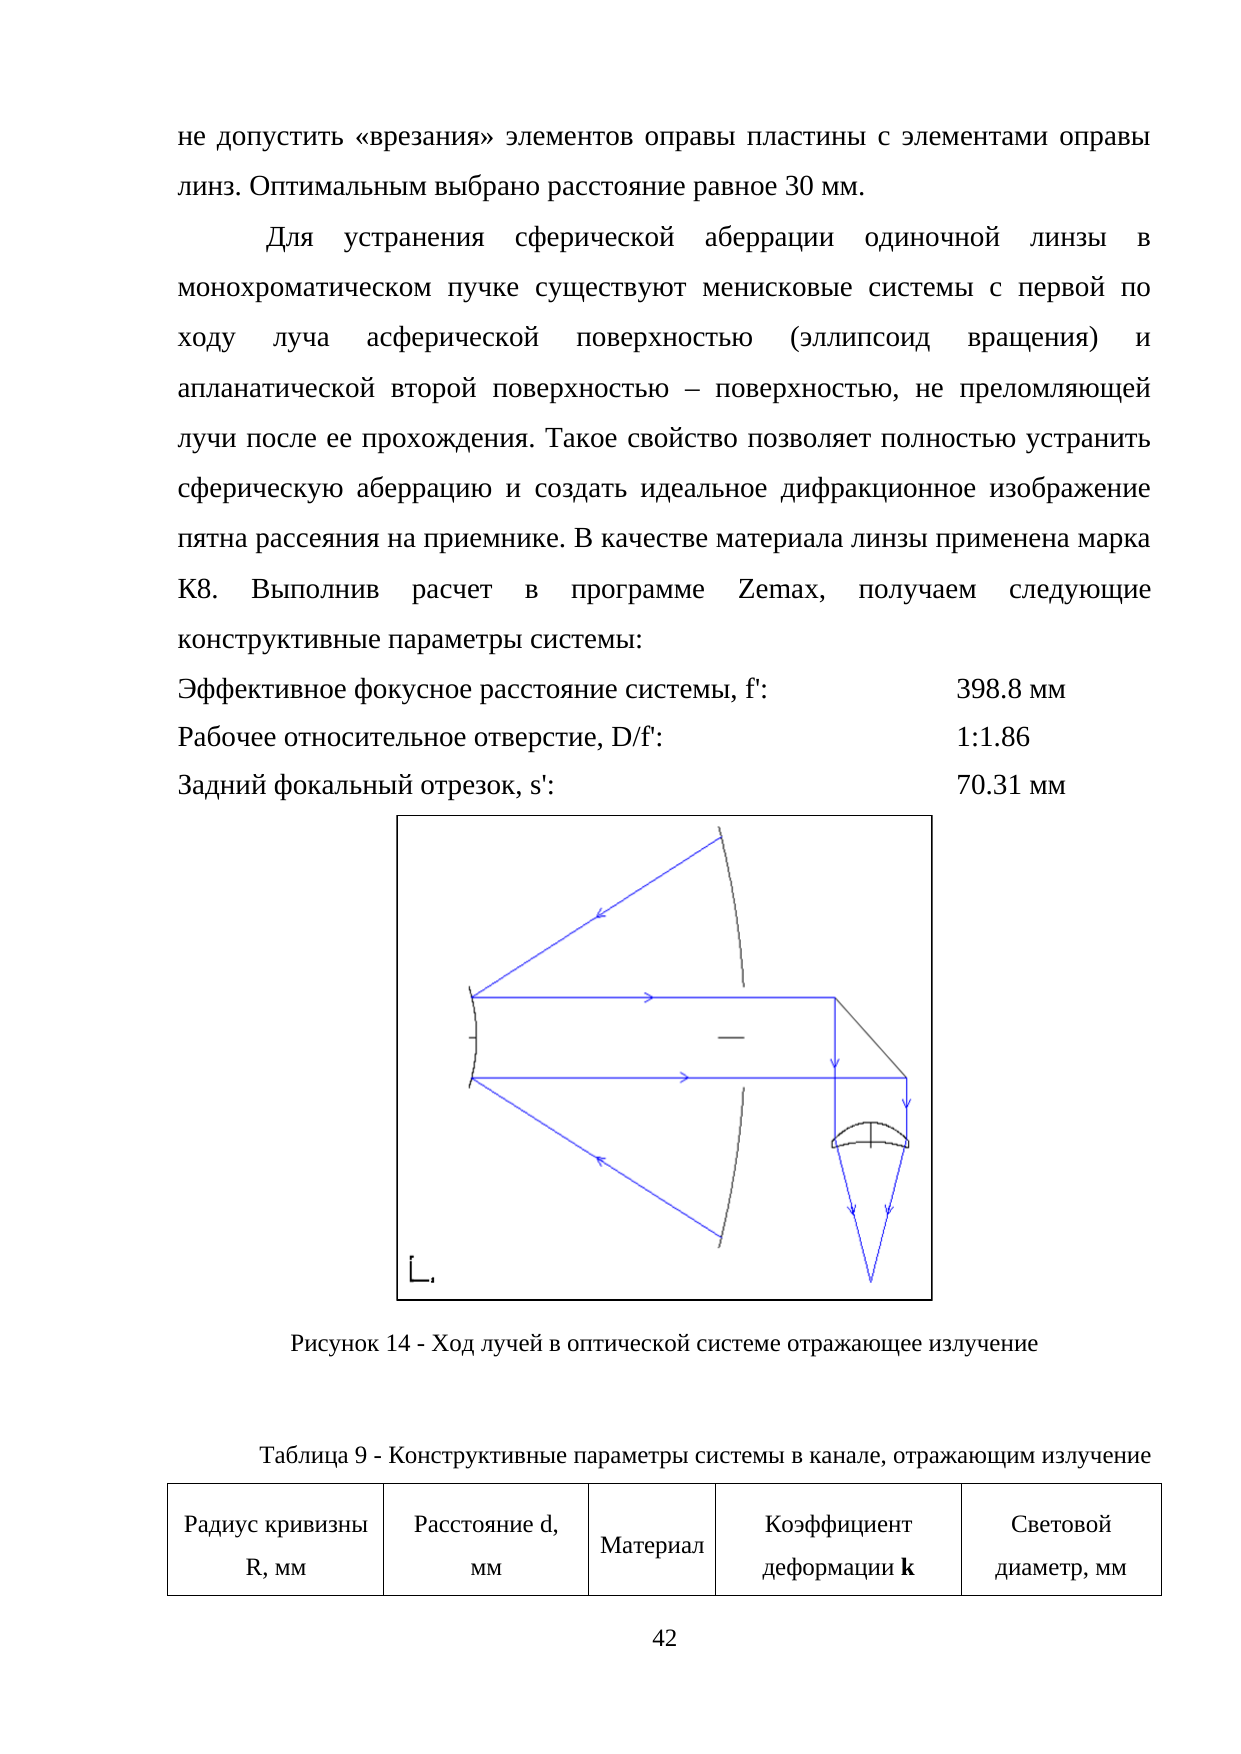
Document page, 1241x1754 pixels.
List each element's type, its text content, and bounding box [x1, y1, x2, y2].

table_header Расстояние d, мм [384, 1484, 588, 1595]
table_header Эффективное фокусное расстояние системы, f': [166, 672, 945, 719]
text Для устранения сферической аберрации одиночной линзы в монохроматическом пучке существуют менисковые системы с первой по ходу луча асферической поверхностью (эллипсоид вращения) и апланатической второй поверхностью – поверхностью, не преломляющей лучи после ее прохождения. Такое свойство позволяет полностью устранить сферическую аберрацию и создать идеальное дифракционное изображение пятна рассеяния на приемнике. В качестве материала линзы применена марка К8. Выполнив расчет в программе Zemax, получаем следующие конструктивные параметры системы: [177, 219, 1152, 655]
table_cell Задний фокальный отрезок, s': [166, 767, 945, 815]
table_header Радиус кривизны R, мм [168, 1484, 383, 1595]
table_header Коэффициент деформации k [716, 1484, 961, 1595]
table_cell Рабочее относительное отверстие, D/f': [166, 719, 945, 767]
picture [396, 815, 933, 1301]
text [177, 118, 1152, 202]
table_cell 1:1.86 [945, 719, 1163, 767]
table_header Световой диаметр, мм [962, 1484, 1161, 1595]
text Таблица 9 - Конструктивные параметры системы в канале, отражающим излучение [177, 1440, 1152, 1468]
table_header Материал [589, 1484, 715, 1595]
table_cell 70.31 мм [945, 767, 1163, 815]
table_header 398.8 мм [945, 672, 1163, 719]
